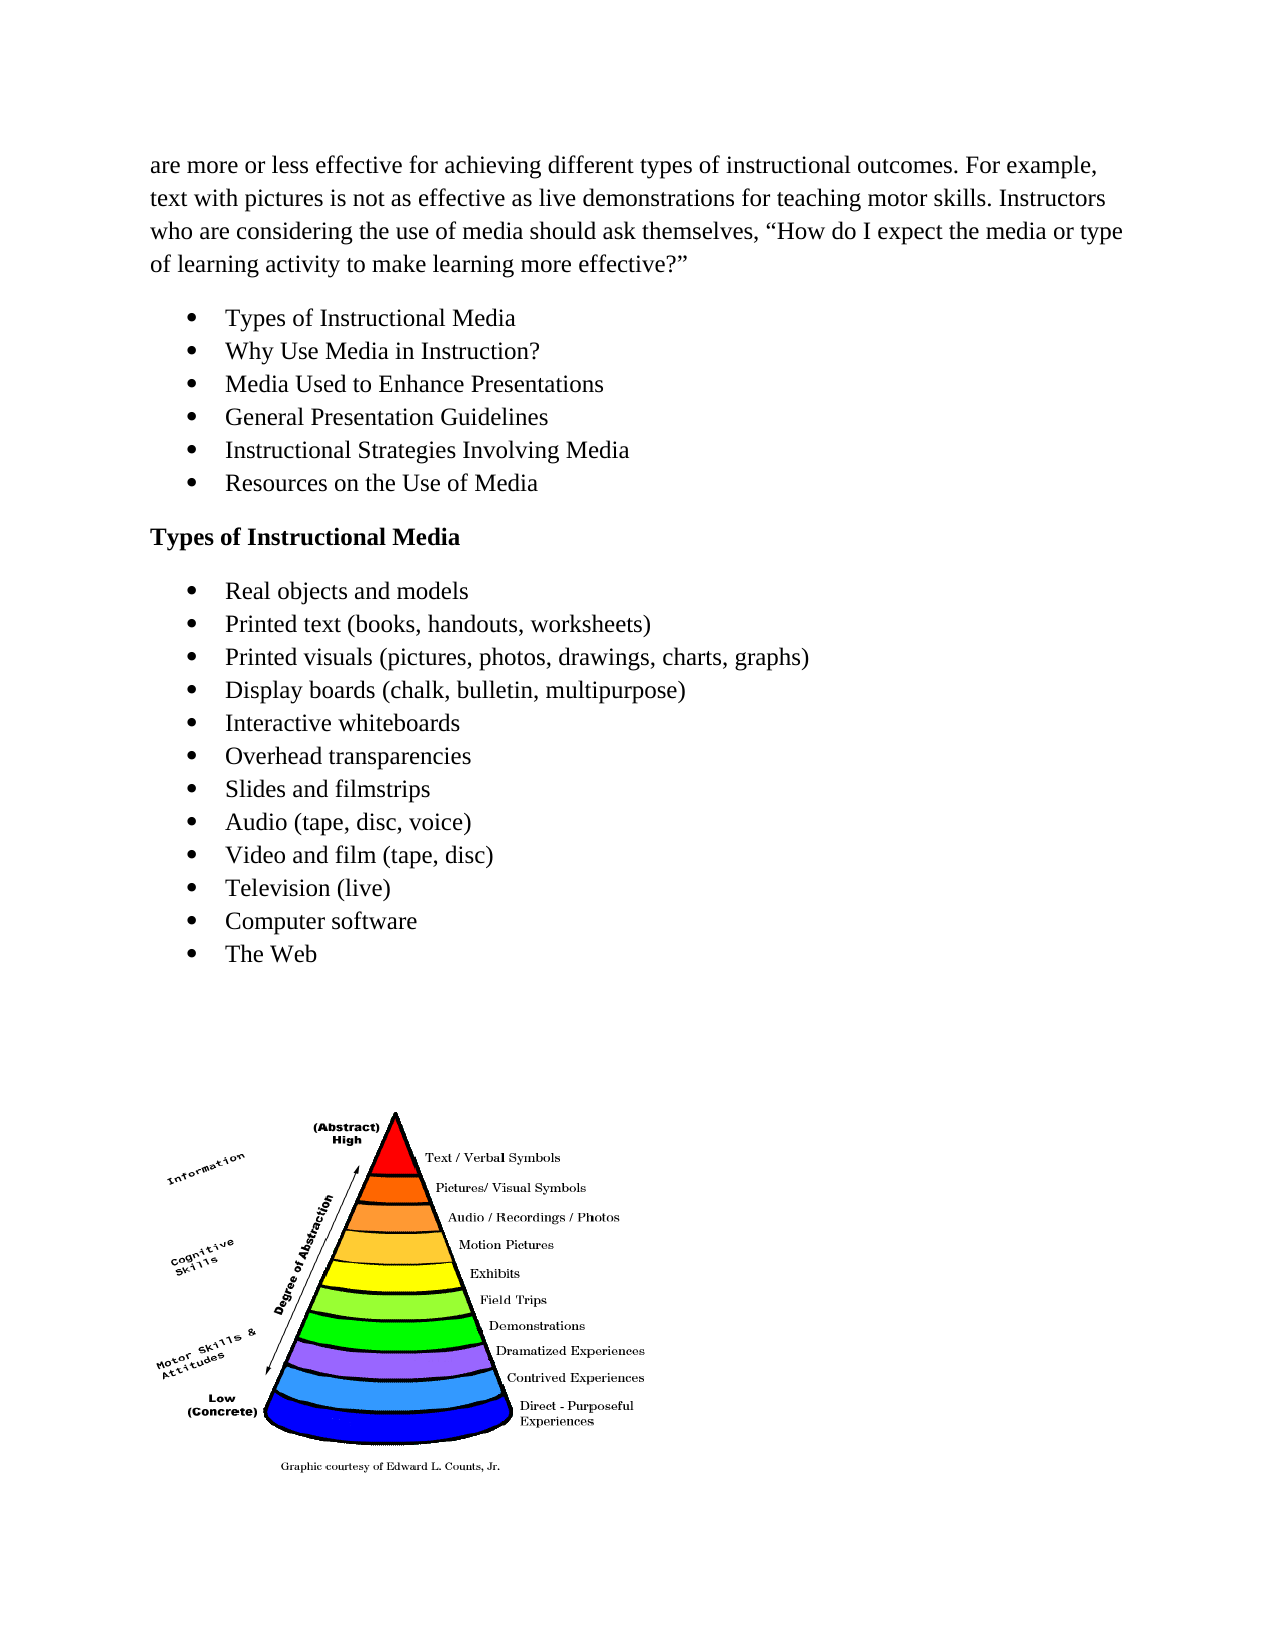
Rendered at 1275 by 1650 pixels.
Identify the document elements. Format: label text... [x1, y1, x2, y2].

list Real objects and models [187, 576, 1125, 604]
list Instructional Strategies Involving Media [187, 435, 1125, 464]
list Slides and filmstrips [187, 774, 1125, 803]
list Printed text (books, handouts, worksheets) [187, 609, 1125, 637]
list The Web [187, 939, 1125, 968]
list General Presentation Guidelines [187, 402, 1125, 431]
list Video and film (tape, disc) [187, 840, 1125, 869]
list Printed visuals (pictures, photos, drawings, charts, graphs) [187, 642, 1125, 671]
list Computer software [187, 906, 1125, 935]
list Interactive whiteboards [187, 708, 1125, 737]
list Overhead transparencies [187, 741, 1125, 769]
list Types of Instructional Media [187, 303, 1125, 332]
list Why Use Media in Instruction? [187, 336, 1125, 365]
list Audio (tape, disc, voice) [187, 807, 1125, 836]
picture [150, 1100, 681, 1474]
list Media Used to Enhance Presentations [187, 369, 1125, 398]
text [150, 150, 1125, 278]
list Resources on the Use of Media [187, 468, 1125, 497]
list Display boards (chalk, bulletin, multipurpose) [187, 675, 1125, 703]
text Types of Instructional Media [150, 522, 1125, 551]
list Television (live) [187, 873, 1125, 902]
